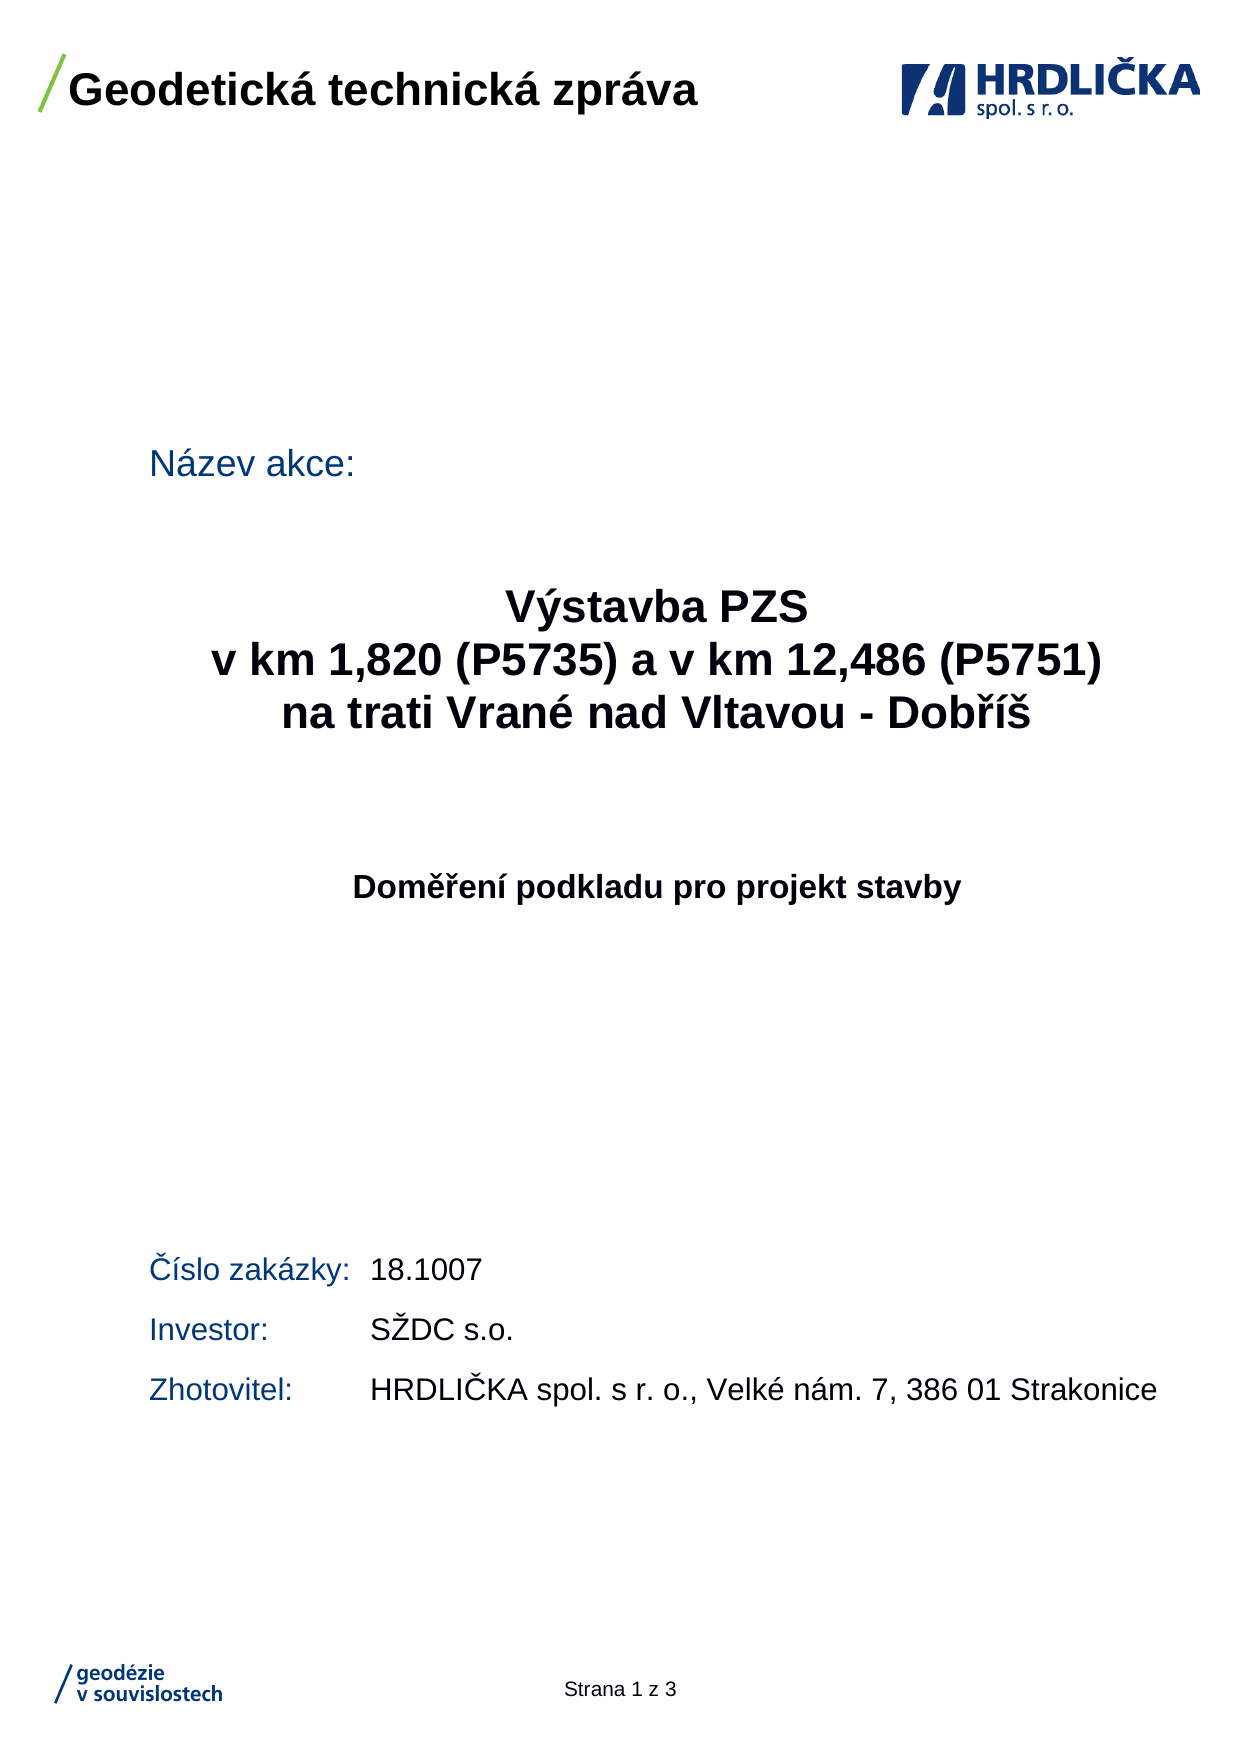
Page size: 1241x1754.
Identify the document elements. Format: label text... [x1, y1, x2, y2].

text Název akce: [149, 441, 1165, 484]
text Číslo zakázky: 18.1007 [149, 1251, 1165, 1287]
text Investor: SŽDC s.o. [149, 1311, 1165, 1347]
picture [901, 57, 1200, 119]
text Doměření podkladu pro projekt stavby [149, 867, 1165, 906]
text Zhotovitel: HRDLIČKA spol. s r. o., Velké nám. 7, 386 01 Strakonice [149, 1371, 1165, 1407]
text Výstavba PZS [149, 580, 1165, 632]
text v km 1,820 (P5735) a v km 12,486 (P5751) [149, 632, 1165, 685]
picture [50, 1661, 226, 1706]
text na trati Vrané nad Vltavou - Dobříš [149, 685, 1165, 738]
picture [36, 51, 68, 115]
